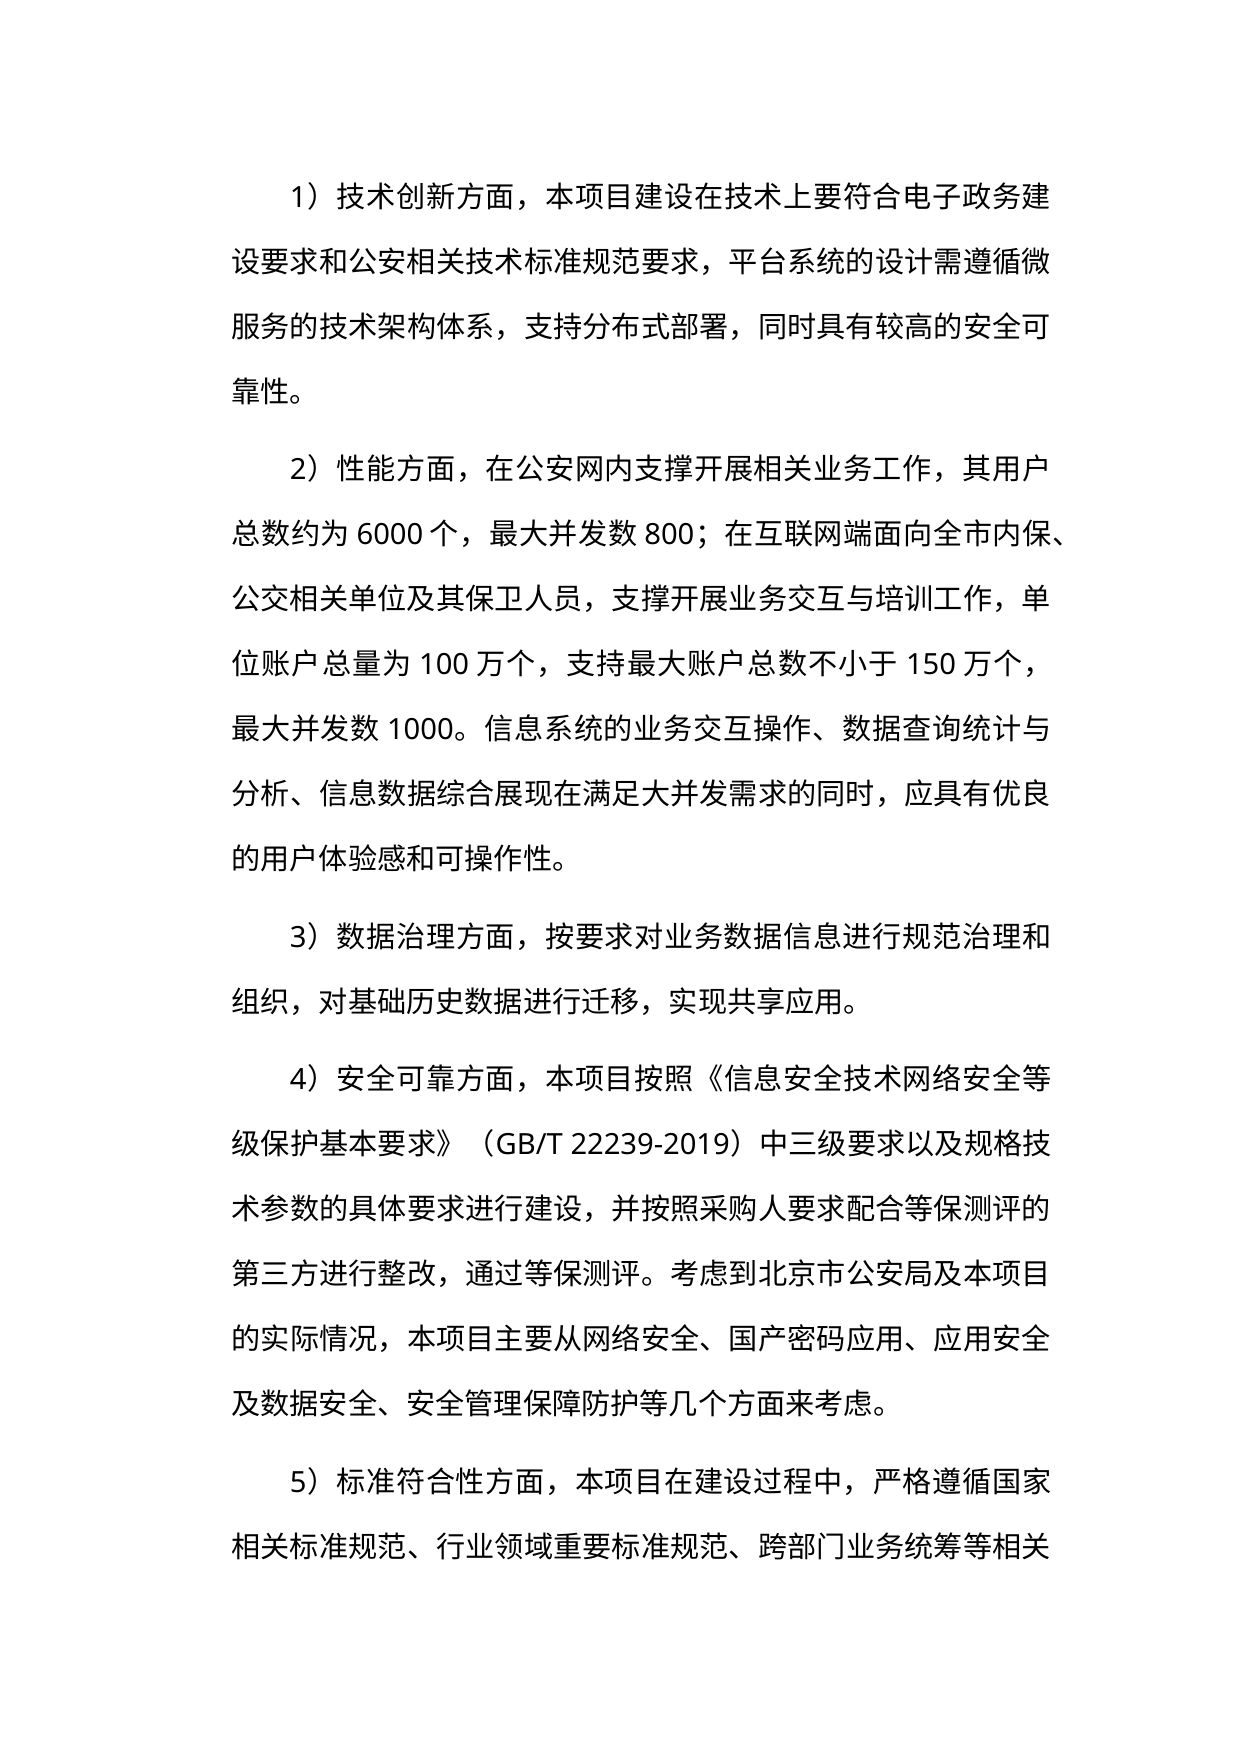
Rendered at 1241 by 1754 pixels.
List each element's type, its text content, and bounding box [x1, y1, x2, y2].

text 2）性能方面，在公安网内支撑开展相关业务工作，其用户总数约为6000个，最大并发数800；在互联网端面向全市内保、公交相关单位及其保卫人员，支撑开展业务交互与培训工作，单位账户总量为100万个，支持最大账户总数不小于150万个，最大并发数1000。信息系统的业务交互操作、数据查询统计与分析、信息数据综合展现在满足大并发需求的同时，应具有优良的用户体验感和可操作性。 [231, 434, 1053, 889]
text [231, 1447, 1053, 1577]
text 1）技术创新方面，本项目建设在技术上要符合电子政务建设要求和公安相关技术标准规范要求，平台系统的设计需遵循微服务的技术架构体系，支持分布式部署，同时具有较高的安全可靠性。 [231, 162, 1053, 422]
text 3）数据治理方面，按要求对业务数据信息进行规范治理和组织，对基础历史数据进行迁移，实现共享应用。 [231, 902, 1053, 1032]
text 4）安全可靠方面，本项目按照《信息安全技术网络安全等级保护基本要求》（GB/T 22239-2019）中三级要求以及规格技术参数的具体要求进行建设，并按照采购人要求配合等保测评的第三方进行整改，通过等保测评。考虑到北京市公安局及本项目的实际情况，本项目主要从网络安全、国产密码应用、应用安全及数据安全、安全管理保障防护等几个方面来考虑。 [231, 1044, 1053, 1434]
